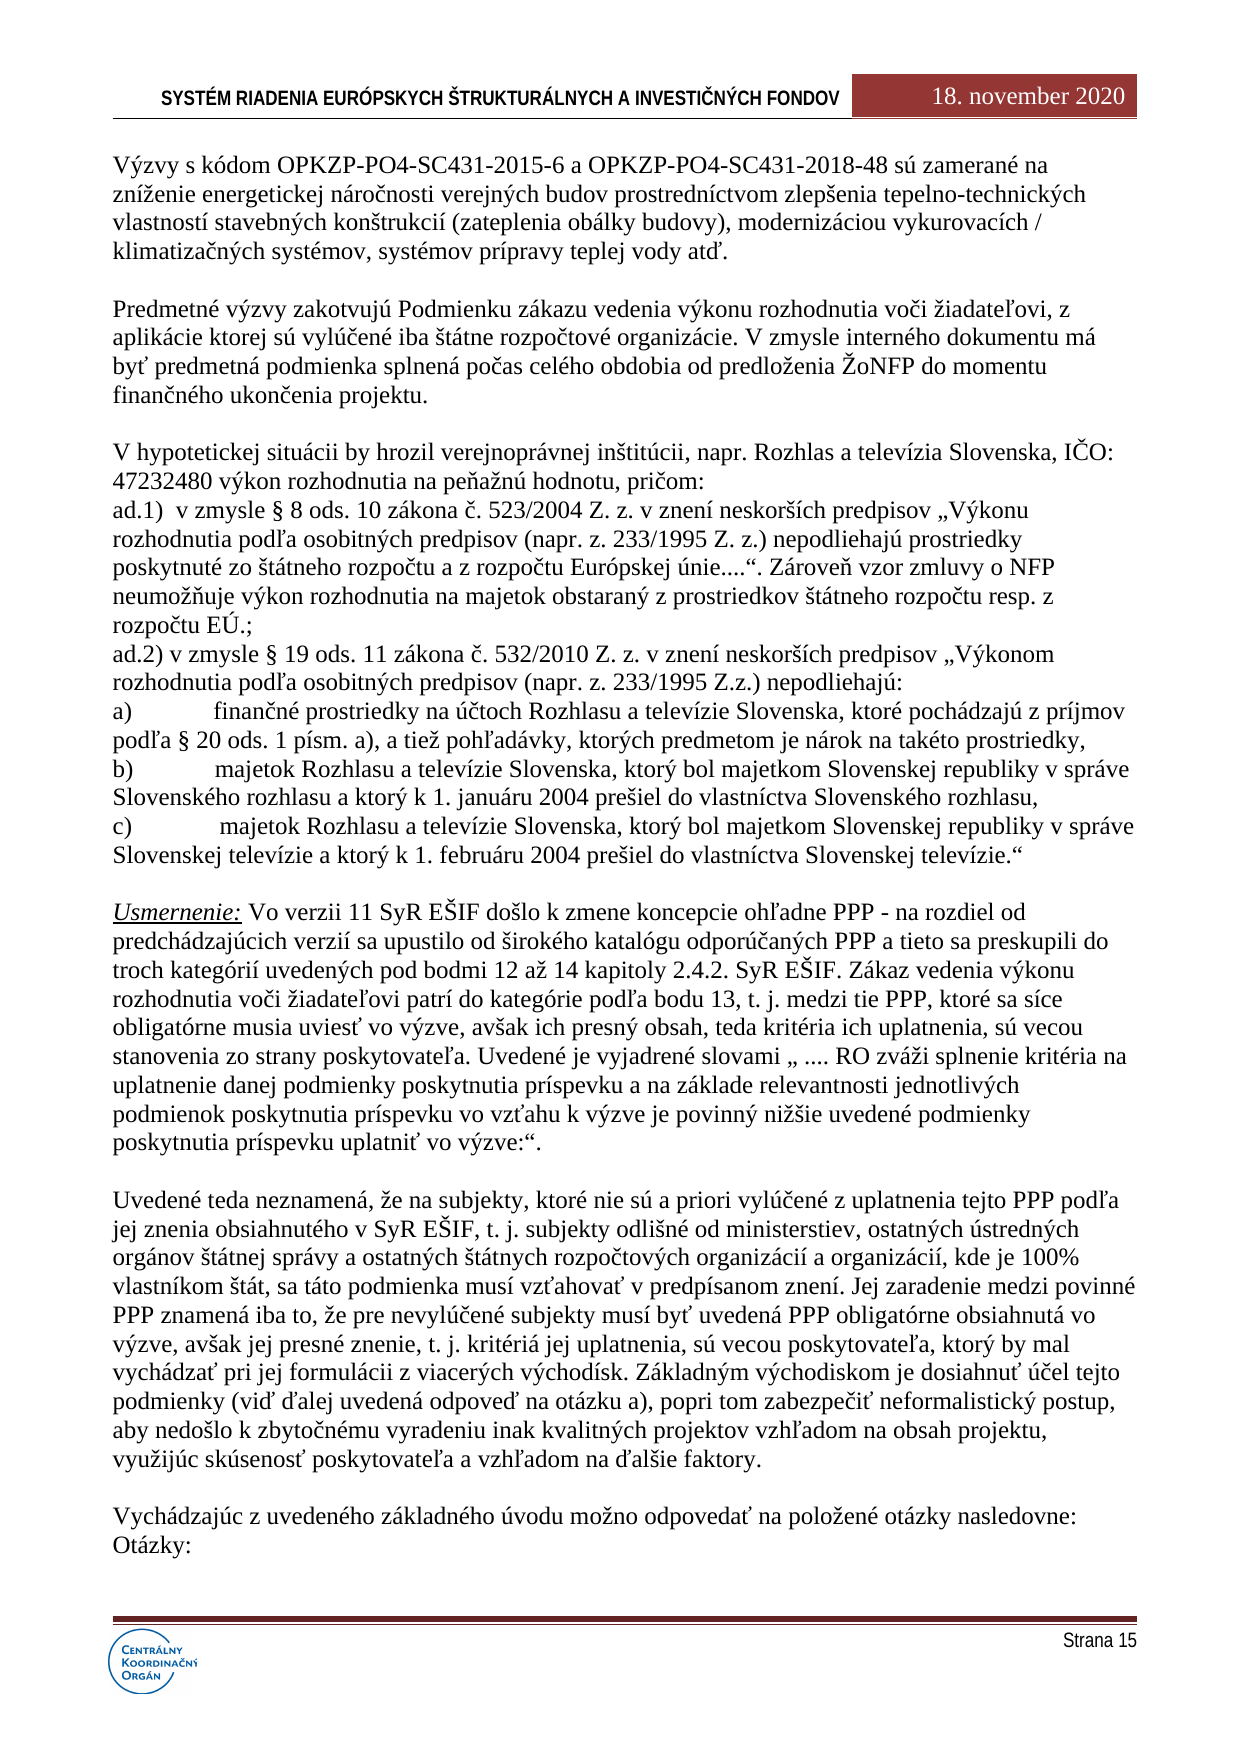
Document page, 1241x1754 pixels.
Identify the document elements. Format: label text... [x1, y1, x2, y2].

text ad.1) v zmysle § 8 ods. 10 zákona č. 523/2004 Z. z. v znení neskorších predpisov „Výkonu rozhodnutia podľa osobitných predpisov (napr. z. 233/1995 Z. z.) nepodliehajú prostriedky poskytnuté zo štátneho rozpočtu a z rozpočtu Európskej únie....“. Zároveň vzor zmluvy o NFP neumožňuje výkon rozhodnutia na majetok obstaraný z prostriedkov štátneho rozpočtu resp. z rozpočtu EÚ.; [112, 495, 1137, 639]
text Usmernenie: Vo verzii 11 SyR EŠIF došlo k zmene koncepcie ohľadne PPP - na rozdiel od predchádzajúcich verzií sa upustilo od širokého katalógu odporúčaných PPP a tieto sa preskupili do troch kategórií uvedených pod bodmi 12 až 14 kapitoly 2.4.2. SyR EŠIF. Zákaz vedenia výkonu rozhodnutia voči žiadateľovi patrí do kategórie podľa bodu 13, t. j. medzi tie PPP, ktoré sa síce obligatórne musia uviesť vo výzve, avšak ich presný obsah, teda kritéria ich uplatnenia, sú vecou stanovenia zo strany poskytovateľa. Uvedené je vyjadrené slovami „ .... RO zváži splnenie kritéria na uplatnenie danej podmienky poskytnutia príspevku a na základe relevantnosti jednotlivých podmienok poskytnutia príspevku vo vzťahu k výzve je povinný nižšie uvedené podmienky poskytnutia príspevku uplatniť vo výzve:“. [112, 897, 1137, 1156]
text a) finančné prostriedky na účtoch Rozhlasu a televízie Slovenska, ktoré pochádzajú z príjmov podľa § 20 ods. 1 písm. a), a tiež pohľadávky, ktorých predmetom je nárok na takéto prostriedky, [112, 696, 1137, 754]
text V hypotetickej situácii by hrozil verejnoprávnej inštitúcii, napr. Rozhlas a televízia Slovenska, IČO: 47232480 výkon rozhodnutia na peňažnú hodnotu, pričom: [112, 437, 1137, 495]
text c) majetok Rozhlasu a televízie Slovenska, ktorý bol majetkom Slovenskej republiky v správe Slovenskej televízie a ktorý k 1. februáru 2004 prešiel do vlastníctva Slovenskej televízie.“ [112, 811, 1137, 869]
text Predmetné výzvy zakotvujú Podmienku zákazu vedenia výkonu rozhodnutia voči žiadateľovi, z aplikácie ktorej sú vylúčené iba štátne rozpočtové organizácie. V zmysle interného dokumentu má byť predmetná podmienka splnená počas celého obdobia od predloženia ŽoNFP do momentu finančného ukončenia projektu. [112, 294, 1137, 409]
text Uvedené teda neznamená, že na subjekty, ktoré nie sú a priori vylúčené z uplatnenia tejto PPP podľa jej znenia obsiahnutého v SyR EŠIF, t. j. subjekty odlišné od ministerstiev, ostatných ústredných orgánov štátnej správy a ostatných štátnych rozpočtových organizácií a organizácií, kde je 100% vlastníkom štát, sa táto podmienka musí vzťahovať v predpísanom znení. Jej zaradenie medzi povinné PPP znamená iba to, že pre nevylúčené subjekty musí byť uvedená PPP obligatórne obsiahnutá vo výzve, avšak jej presné znenie, t. j. kritériá jej uplatnenia, sú vecou poskytovateľa, ktorý by mal vychádzať pri jej formulácii z viacerých východísk. Základným východiskom je dosiahnuť účel tejto podmienky (viď ďalej uvedená odpoveď na otázku a), popri tom zabezpečiť neformalistický postup, aby nedošlo k zbytočnému vyradeniu inak kvalitných projektov vzhľadom na obsah projektu, využijúc skúsenosť poskytovateľa a vzhľadom na ďalšie faktory. [112, 1185, 1137, 1472]
text Otázky: [112, 1530, 1137, 1559]
text ad.2) v zmysle § 19 ods. 11 zákona č. 532/2010 Z. z. v znení neskorších predpisov „Výkonom rozhodnutia podľa osobitných predpisov (napr. z. 233/1995 Z.z.) nepodliehajú: [112, 639, 1137, 696]
text Vychádzajúc z uvedeného základného úvodu možno odpovedať na položené otázky nasledovne: [112, 1501, 1137, 1530]
text Výzvy s kódom OPKZP-PO4-SC431-2015-6 a OPKZP-PO4-SC431-2018-48 sú zamerané na zníženie energetickej náročnosti verejných budov prostredníctvom zlepšenia tepelno-technických vlastností stavebných konštrukcií (zateplenia obálky budovy), modernizáciou vykurovacích / klimatizačných systémov, systémov prípravy teplej vody atď. [112, 150, 1137, 265]
text b) majetok Rozhlasu a televízie Slovenska, ktorý bol majetkom Slovenskej republiky v správe Slovenského rozhlasu a ktorý k 1. januáru 2004 prešiel do vlastníctva Slovenského rozhlasu, [112, 754, 1137, 811]
picture [106, 1627, 198, 1693]
